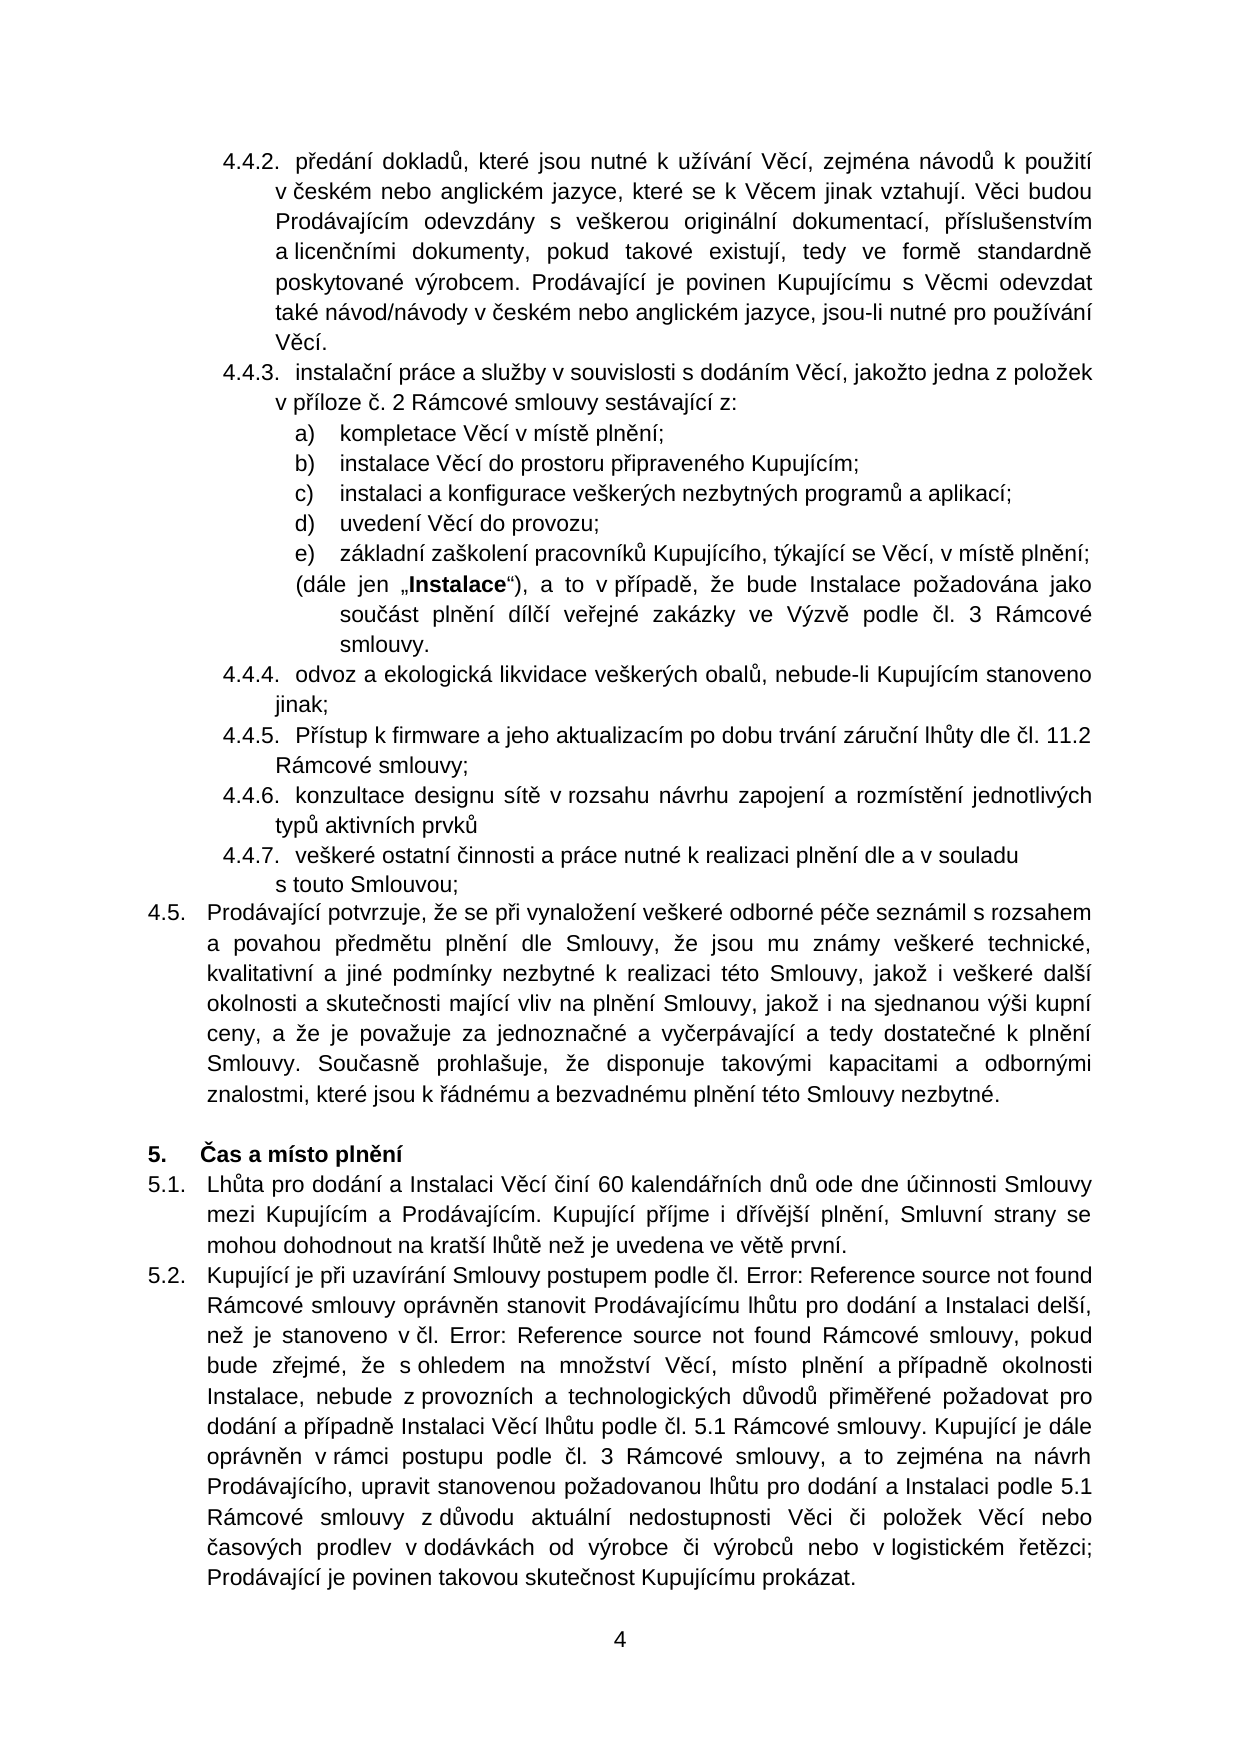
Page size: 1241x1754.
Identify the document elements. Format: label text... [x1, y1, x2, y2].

list kompletace Věcí v místě plnění; [294, 419, 1093, 446]
list předání dokladů, které jsou nutné k užívání Věcí, zejména návodů k použití v českém nebo anglickém jazyce, které se k Věcem jinak vztahují. Věci budou Prodávajícím odevzdány s veškerou originální dokumentací, příslušenstvím a licenčními dokumenty, pokud takové existují, tedy ve formě standardně poskytované výrobcem. Prodávající je povinen Kupujícímu s Věcmi odevzdat také návod/návody v českém nebo anglickém jazyce, jsou-li nutné pro používání Věcí. [223, 148, 1093, 355]
list konzultace designu sítě v rozsahu návrhu zapojení a rozmístění jednotlivých typů aktivních prvků [223, 782, 1093, 838]
list Lhůta pro dodání a Instalaci Věcí činí 60 kalendářních dnů ode dne účinnosti Smlouvy mezi Kupujícím a Prodávajícím. Kupující příjme i dřívější plnění, Smluvní strany se mohou dohodnout na kratší lhůtě než je uvedena ve větě první. [148, 1171, 1093, 1258]
list instalační práce a služby v souvislosti s dodáním Věcí, jakožto jedna z položek v příloze č. 2 Rámcové smlouvy sestávající z: [223, 359, 1093, 416]
list instalaci a konfigurace veškerých nezbytných programů a aplikací; [294, 480, 1093, 506]
list veškeré ostatní činnosti a práce nutné k realizaci plnění dle a v souladu s touto Smlouvou; [223, 842, 1093, 897]
list Prodávající potvrzuje, že se při vynaložení veškeré odborné péče seznámil s rozsahem a povahou předmětu plnění dle Smlouvy, že jsou mu známy veškeré technické, kvalitativní a jiné podmínky nezbytné k realizaci této Smlouvy, jakož i veškeré další okolnosti a skutečnosti mající vliv na plnění Smlouvy, jakož i na sjednanou výši kupní ceny, a že je považuje za jednoznačné a vyčerpávající a tedy dostatečné k plnění Smlouvy. Současně prohlašuje, že disponuje takovými kapacitami a odbornými znalostmi, které jsou k řádnému a bezvadnému plnění této Smlouvy nezbytné. [148, 899, 1093, 1107]
list Přístup k firmware a jeho aktualizacím po dobu trvání záruční lhůty dle čl. 11.2 Rámcové smlouvy; [223, 722, 1093, 778]
list uvedení Věcí do provozu; [294, 510, 1093, 536]
list instalace Věcí do prostoru připraveného Kupujícím; [294, 450, 1093, 476]
list Čas a místo plnění [148, 1141, 1093, 1167]
list základní zaškolení pracovníků Kupujícího, týkající se Věcí, v místě plnění; [294, 540, 1093, 567]
text (dále jen „Instalace“), a to v případě, že bude Instalace požadována jako součást plnění dílčí veřejné zakázky ve Výzvě podle čl. 3 Rámcové smlouvy. [295, 571, 1093, 657]
list odvoz a ekologická likvidace veškerých obalů, nebude-li Kupujícím stanoveno jinak; [223, 661, 1093, 718]
